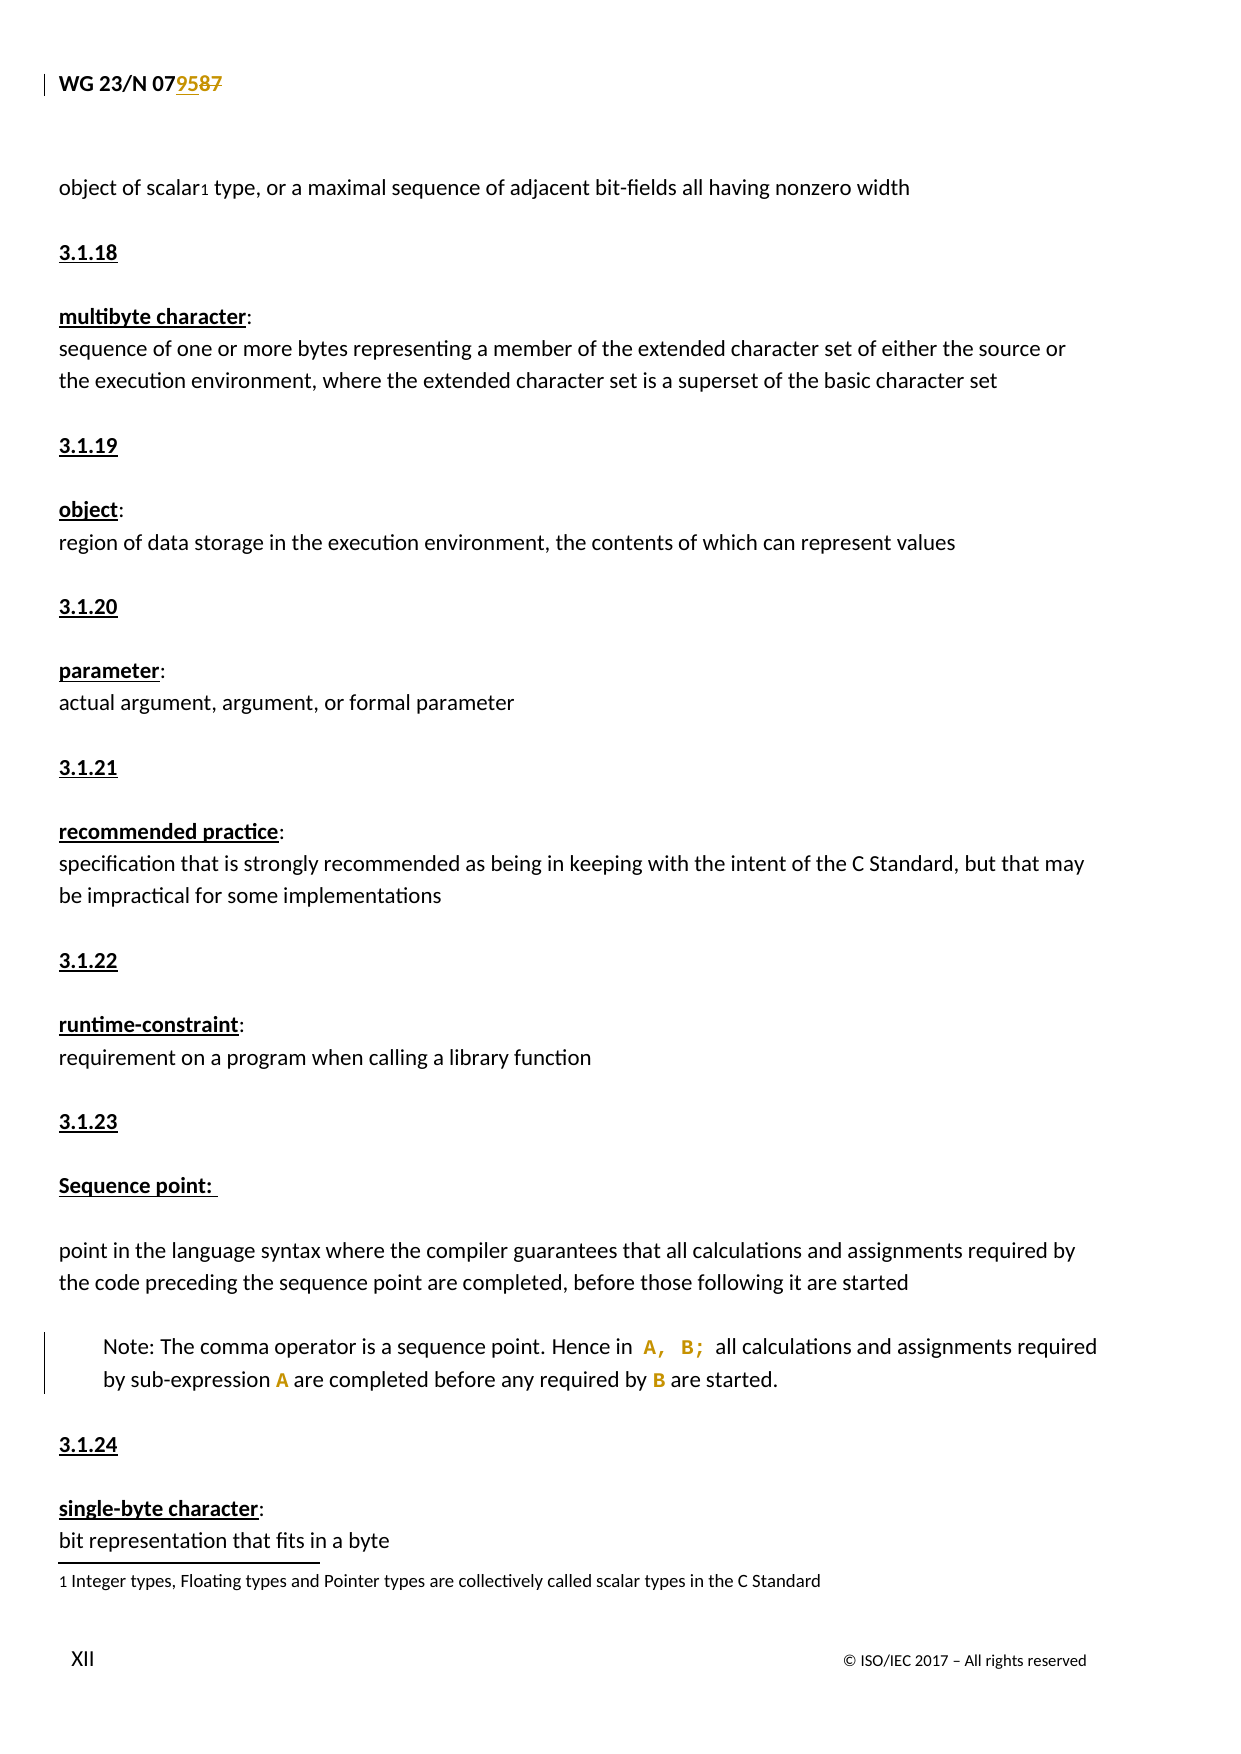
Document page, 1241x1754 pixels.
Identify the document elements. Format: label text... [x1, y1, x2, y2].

text object: [58, 495, 1099, 523]
text parameter: [58, 656, 1099, 684]
text single-byte character: [58, 1494, 1099, 1522]
text 3.1.23 [58, 1107, 1099, 1135]
text actual argument, argument, or formal parameter [58, 688, 1099, 717]
text object of scalar type, or a maximal sequence of adjacent bit-fields all having nonzero width [58, 173, 1099, 202]
text recommended practice: [58, 817, 1099, 845]
text 3.1.18 [58, 238, 1099, 266]
text 3.1.20 [58, 592, 1099, 620]
text region of data storage in the execution environment, the contents of which can represent values [58, 528, 1099, 556]
text specification that is strongly recommended as being in keeping with the intent of the C Standard, but that may be impractical for some implementations [58, 849, 1099, 910]
text requirement on a program when calling a library function [58, 1043, 1099, 1071]
text 3.1.24 [58, 1430, 1099, 1458]
text 3.1.19 [58, 431, 1099, 459]
text bit representation that fits in a byte [58, 1527, 1099, 1554]
text runtime-constraint: [58, 1010, 1099, 1038]
text Sequence point: [58, 1171, 1099, 1199]
text 3.1.22 [58, 946, 1099, 974]
text sequence of one or more bytes representing a member of the extended character set of either the source or the execution environment, where the extended character set is a superset of the basic character set [58, 334, 1099, 395]
text point in the language syntax where the compiler guarantees that all calculations and assignments required by the code preceding the sequence point are completed, before those following it are started [58, 1236, 1099, 1296]
text 3.1.21 [58, 753, 1099, 781]
text Note: The comma operator is a sequence point. Hence in A, B; all calculations and assignments required by sub-expression A are completed before any required by B are started. [103, 1332, 1099, 1393]
text multibyte character: [58, 302, 1099, 330]
